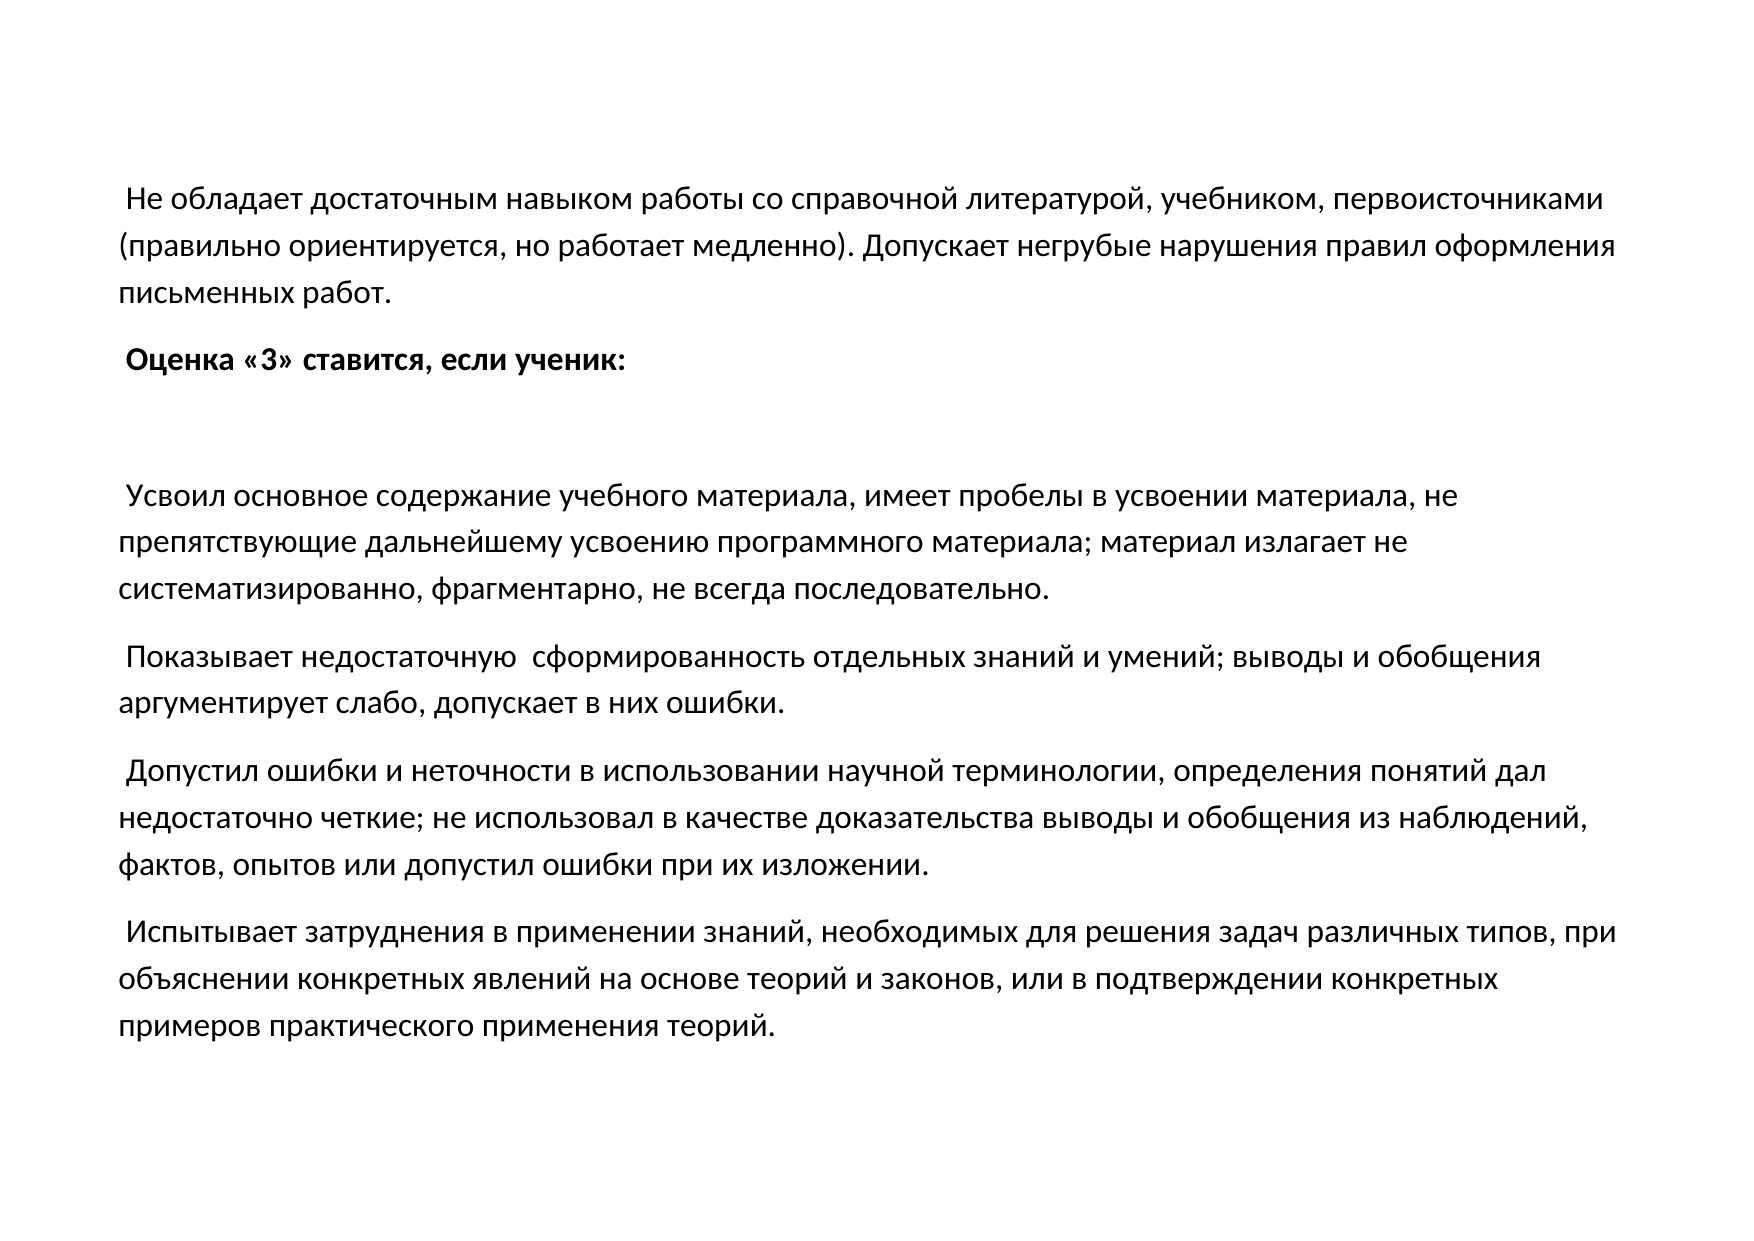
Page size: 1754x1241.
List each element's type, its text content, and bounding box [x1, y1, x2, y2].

text Допустил ошибки и неточности в использовании научной терминологии, определения понятий дал недостаточно четкие; не использовал в качестве доказательства выводы и обобщения из наблюдений, фактов, опытов или допустил ошибки при их изложении. [118, 749, 1636, 883]
text Оценка «3» ставится, если ученик: [118, 338, 1636, 379]
text Не обладает достаточным навыком работы со справочной литературой, учебником, первоисточниками (правильно ориентируется, но работает медленно). Допускает негрубые нарушения правил оформления письменных работ. [118, 177, 1636, 311]
text Испытывает затруднения в применении знаний, необходимых для решения задач различных типов, при объяснении конкретных явлений на основе теорий и законов, или в подтверждении конкретных примеров практического применения теорий. [118, 910, 1636, 1044]
text Показывает недостаточную сформированность отдельных знаний и умений; выводы и обобщения аргументирует слабо, допускает в них ошибки. [118, 635, 1636, 722]
text Усвоил основное содержание учебного материала, имеет пробелы в усвоении материала, не препятствующие дальнейшему усвоению программного материала; материал излагает не систематизированно, фрагментарно, не всегда последовательно. [118, 473, 1636, 608]
